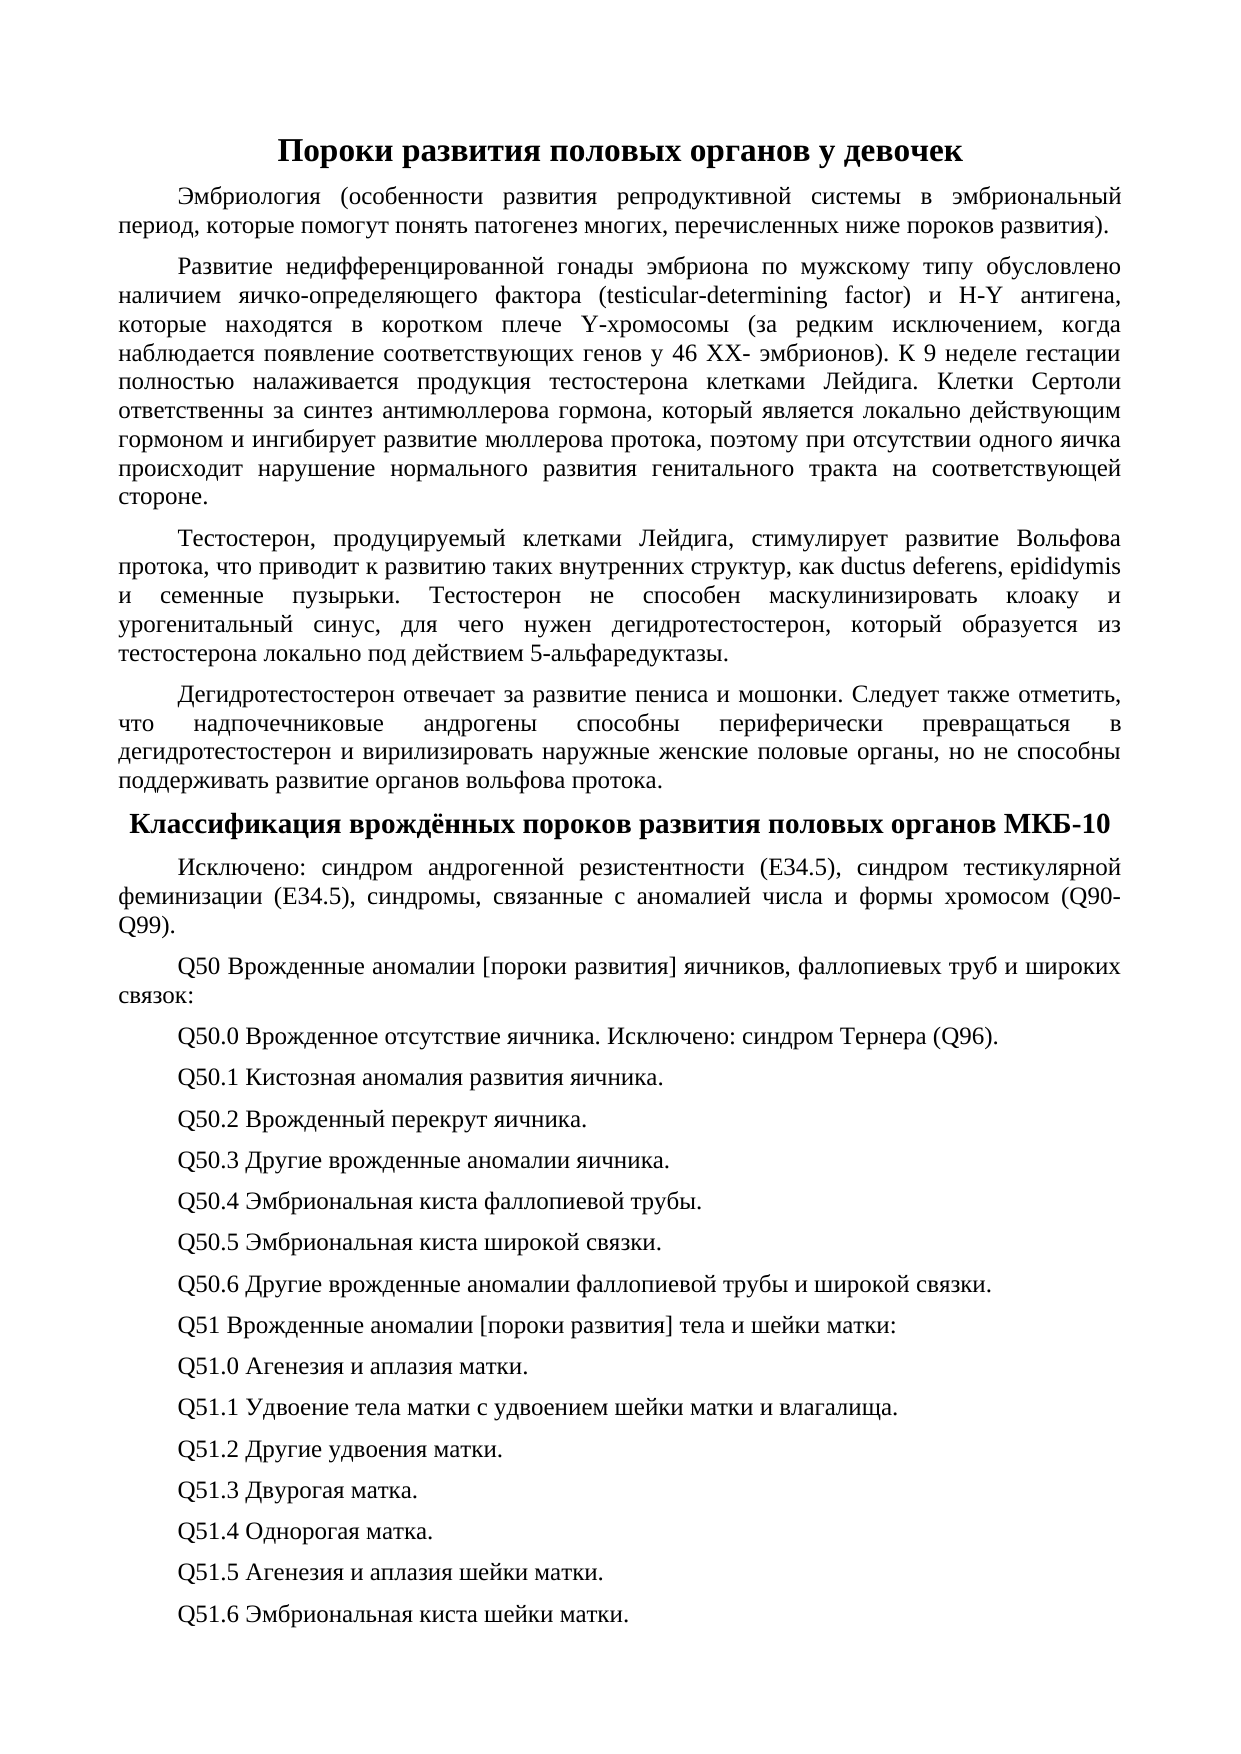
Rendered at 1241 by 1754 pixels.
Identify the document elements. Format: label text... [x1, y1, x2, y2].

text Q50.4 Эмбриональная киста фаллопиевой трубы. [118, 1186, 1122, 1215]
text Дегидротестостерон отвечает за развитие пениса и мошонки. Следует также отметить, что надпочечниковые андрогены способны периферически превращаться в дегидротестостерон и вирилизировать наружные женские половые органы, но не способны поддерживать развитие органов вольфова протока. [118, 679, 1122, 794]
text Q51.3 Двурогая матка. [118, 1475, 1122, 1504]
text Q51 Врожденные аномалии [пороки развития] тела и шейки матки: [118, 1310, 1122, 1339]
text Q51.4 Однорогая матка. [118, 1516, 1122, 1545]
text Q50.5 Эмбриональная киста широкой связки. [118, 1227, 1122, 1256]
text Q50.3 Другие врожденные аномалии яичника. [118, 1145, 1122, 1174]
text Развитие недифференцированной гонады эмбриона по мужскому типу обусловлено наличием яичко-определяющего фактора (testicular-determining factor) и H-Y антигена, которые находятся в коротком плече Y-хромосомы (за редким исключением, когда наблюдается появление соответствующих генов у 46 XX- эмбрионов). К 9 неделе гестации полностью налаживается продукция тестостерона клетками Лейдига. Клетки Сертоли ответственны за синтез антимюллерова гормона, который является локально действующим гормоном и ингибирует развитие мюллерова протока, поэтому при отсутствии одного яичка происходит нарушение нормального развития генитального тракта на соответствующей стороне. [118, 251, 1122, 510]
text Эмбриология (особенности развития репродуктивной системы в эмбриональный период, которые помогут понять патогенез многих, перечисленных ниже пороков развития). [118, 181, 1122, 239]
text Q51.2 Другие удвоения матки. [118, 1434, 1122, 1462]
text Исключено: синдром андрогенной резистентности (E34.5), синдром тестикулярной феминизации (E34.5), синдромы, связанные с аномалией числа и формы хромосом (Q90-Q99). [118, 852, 1122, 939]
text Q50.6 Другие врожденные аномалии фаллопиевой трубы и широкой связки. [118, 1269, 1122, 1297]
text Q51.6 Эмбриональная киста шейки матки. [118, 1599, 1122, 1627]
text Q51.5 Агенезия и аплазия шейки матки. [118, 1557, 1122, 1586]
text Q50 Врожденные аномалии [пороки развития] яичников, фаллопиевых труб и широких связок: [118, 951, 1122, 1009]
text Q50.2 Врожденный перекрут яичника. [118, 1104, 1122, 1132]
text Тестостерон, продуцируемый клетками Лейдига, стимулирует развитие Вольфова протока, что приводит к развитию таких внутренних структур, как ductus deferens, epididymis и семенные пузырьки. Тестостерон не способен маскулинизировать клоаку и урогенитальный синус, для чего нужен дегидротестостерон, который образуется из тестостерона локально под действием 5-альфаредуктазы. [118, 523, 1122, 666]
text Классификация врождённых пороков развития половых органов МКБ-10 [118, 806, 1122, 840]
text Q50.1 Кистозная аномалия развития яичника. [118, 1062, 1122, 1091]
text Q51.1 Удвоение тела матки с удвоением шейки матки и влагалища. [118, 1392, 1122, 1421]
text Q51.0 Агенезия и аплазия матки. [118, 1351, 1122, 1380]
text Пороки развития половых органов у девочек [118, 131, 1122, 169]
text Q50.0 Врожденное отсутствие яичника. Исключено: синдром Тернера (Q96). [118, 1021, 1122, 1050]
